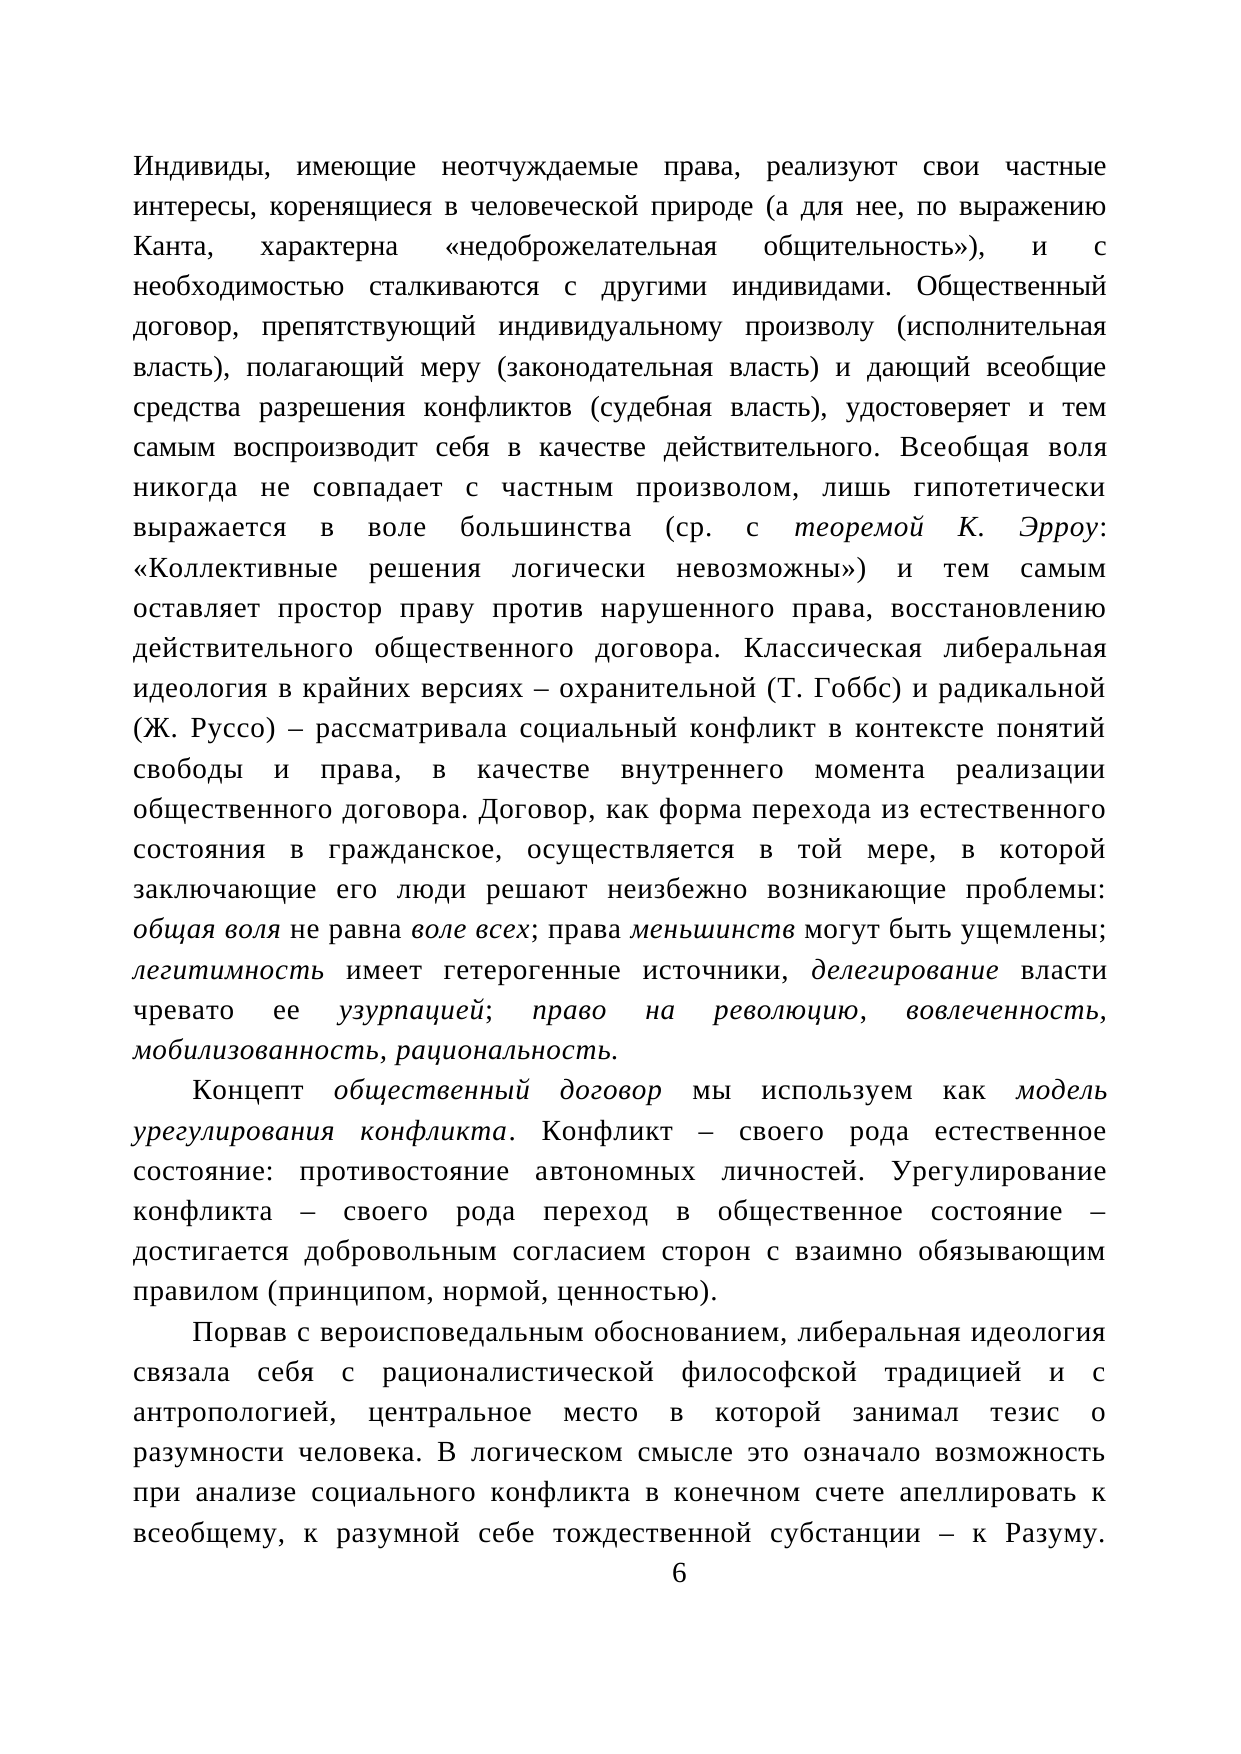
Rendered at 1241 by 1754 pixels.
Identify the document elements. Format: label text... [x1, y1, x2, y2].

text Концепт общественный договор мы используем как модель урегулирования конфликта. Конфликт – своего рода естественное состояние: противостояние автономных личностей. Урегулирование конфликта – своего рода переход в общественное состояние – достигается добровольным согласием сторон с взаимно обязывающим правилом (принципом, нормой, ценностью). [133, 1072, 1107, 1307]
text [133, 1314, 1107, 1548]
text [133, 148, 1107, 1066]
